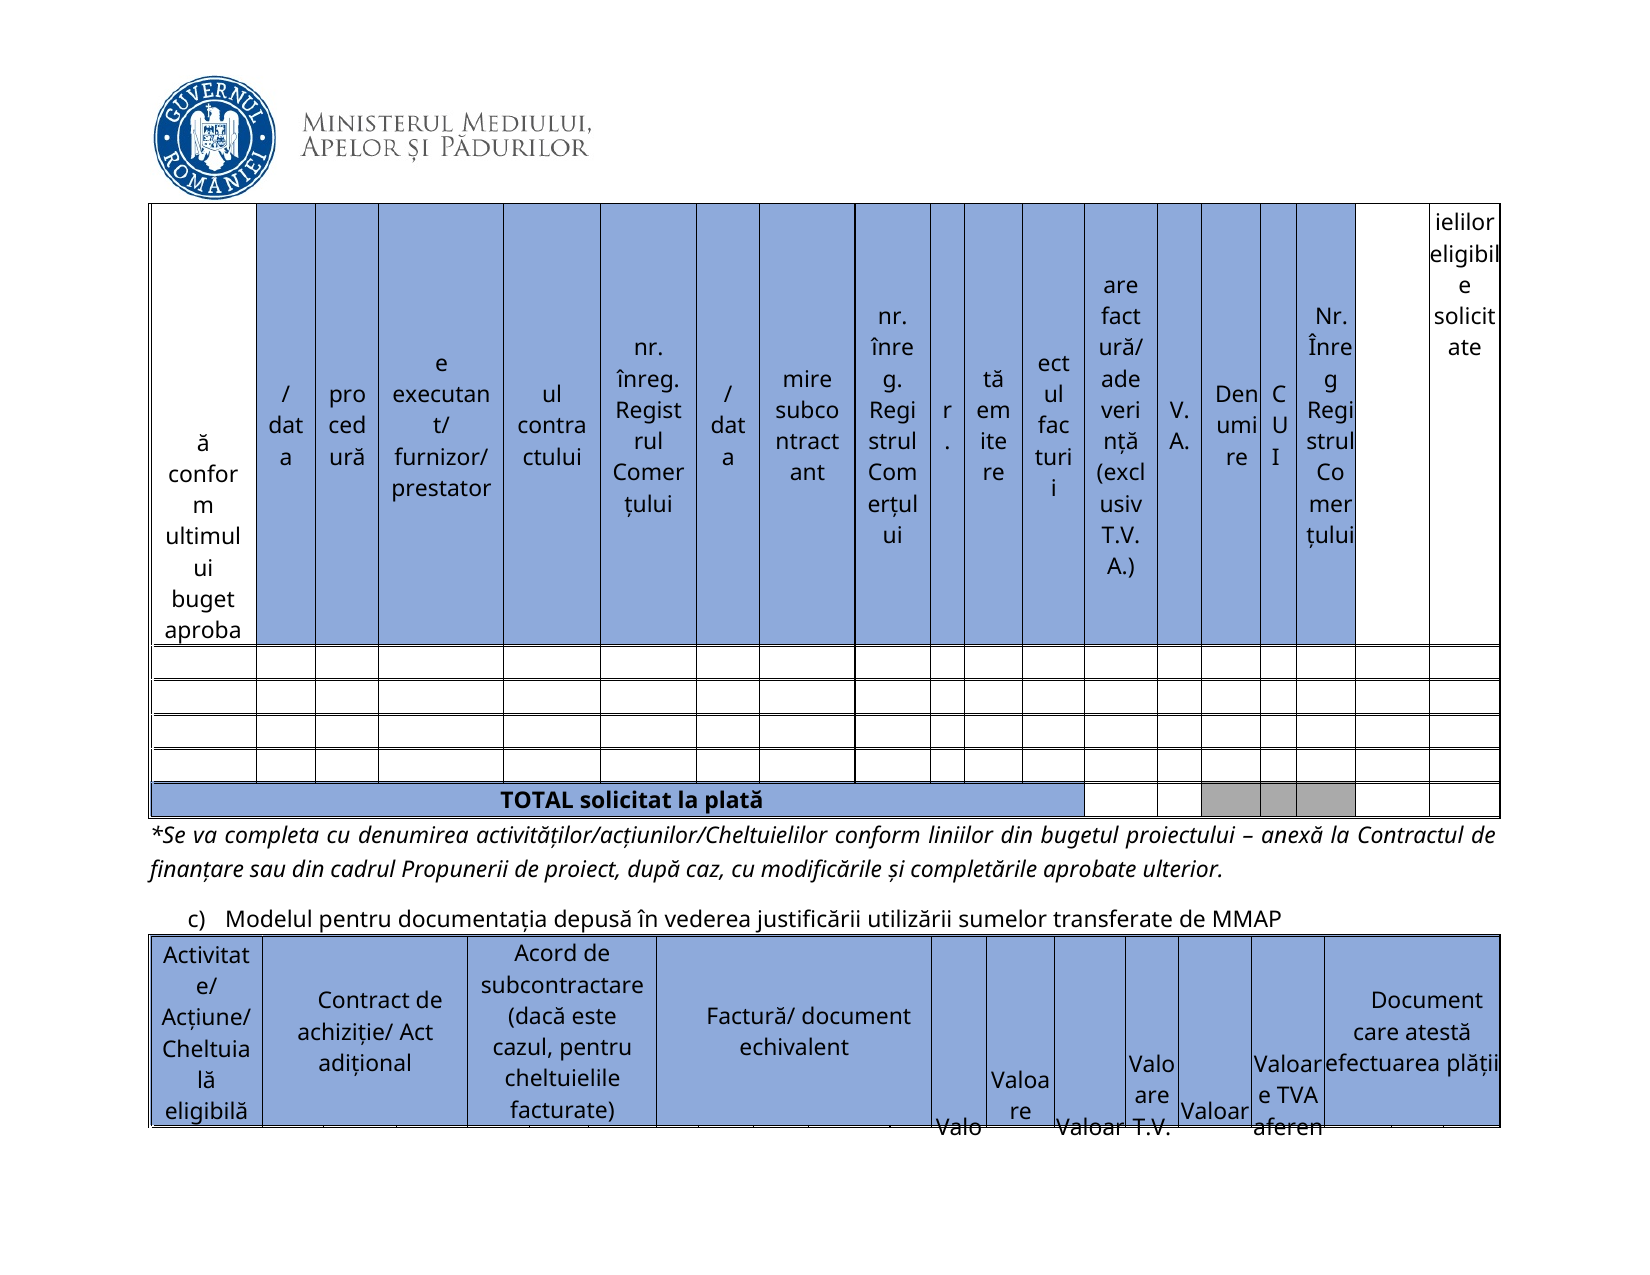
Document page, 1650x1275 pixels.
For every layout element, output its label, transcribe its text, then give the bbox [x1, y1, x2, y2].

table_cell T.V.A. [1158, 204, 1201, 644]
table_cell [697, 681, 759, 712]
table_header Factură/ document echivalent [657, 937, 931, 1125]
table_cell [760, 716, 854, 747]
table_cell [931, 750, 964, 781]
table_cell [601, 716, 696, 747]
table_cell [379, 681, 503, 712]
table_cell [1356, 716, 1429, 747]
table_header Valoare T.V.A. aferentă sumelor primite [987, 937, 1054, 1125]
table_cell [601, 750, 696, 781]
table_header Contract de achiziție/ Act adițional [263, 937, 467, 1125]
table_cell [1158, 681, 1201, 712]
table_cell [1085, 647, 1157, 678]
table_cell [1085, 784, 1157, 816]
text *Se va completa cu denumirea activităților/acțiunilor/Cheltuielilor conform liniilor din bugetul proiectului – anexă la Contractul de finanțare sau din cadrul Propunerii de proiect, după caz, cu modificările și completările aprobate ulterior. [150, 819, 1500, 884]
table_cell [1261, 784, 1296, 816]
table_cell [1297, 784, 1355, 816]
table_cell [150, 678, 256, 712]
table_cell [1202, 750, 1260, 781]
table_cell [1356, 784, 1429, 816]
table_header Valoare sumelor primite [932, 937, 986, 1125]
table_cell [1202, 681, 1260, 712]
table_cell Nr. [931, 204, 964, 644]
table_header Activitate/ Acțiune/Cheltuială eligibilă conform ultimului buget aprobat, anexă la Contractul de finanțare* [152, 937, 262, 1125]
table_cell [760, 681, 854, 712]
table_cell Denumire subcontractant [760, 204, 854, 644]
table_cell [856, 647, 930, 678]
table_cell [965, 716, 1022, 747]
table_cell [1158, 716, 1201, 747]
table_header Valoare plăților efectuate [1055, 937, 1125, 1125]
table_cell [1085, 750, 1157, 781]
table_cell [760, 647, 854, 678]
table_cell [504, 716, 600, 747]
table_cell Nr./data [257, 204, 315, 644]
table_cell [316, 681, 378, 712]
table_cell [1202, 716, 1260, 747]
table_cell Obiectul contractului [504, 204, 600, 644]
table_cell [1023, 716, 1084, 747]
list Modelul pentru documentația depusă în vederea justificării utilizării sumelor transferate de MMAP [187, 903, 1500, 934]
table_cell [1261, 681, 1296, 712]
table_cell [1023, 750, 1084, 781]
table_cell [316, 716, 378, 747]
table_cell Denumire executant/ furnizor/ prestator [379, 204, 503, 644]
table_cell [1356, 681, 1429, 712]
table_header Valoare T.V.A. aferentă sumelor primite [1126, 937, 1178, 1125]
table_cell [504, 750, 600, 781]
table_cell Nr. Înreg Registrul Comerțului [1297, 204, 1355, 644]
table_cell [856, 750, 930, 781]
table_cell [1202, 784, 1260, 816]
table_cell [257, 750, 315, 781]
table_cell [856, 716, 930, 747]
table_cell [965, 647, 1022, 678]
table_cell [379, 750, 503, 781]
table_cell [760, 750, 854, 781]
table_cell Obiectul facturii [1023, 204, 1084, 644]
table_cell [1356, 647, 1429, 678]
table_cell [152, 713, 256, 747]
table_cell Dată emitere [965, 204, 1022, 644]
table_cell [1297, 647, 1355, 678]
table_cell [316, 750, 378, 781]
table_cell [257, 647, 315, 678]
table_cell [504, 681, 600, 712]
table_cell [379, 647, 503, 678]
table_cell [1085, 681, 1157, 712]
table_cell [152, 747, 256, 781]
table_cell [1430, 716, 1499, 747]
table_cell [1356, 750, 1429, 781]
table_cell [931, 647, 964, 678]
table_cell [601, 681, 696, 712]
table_cell [1430, 647, 1499, 678]
table_cell [1158, 750, 1201, 781]
table_cell [1261, 750, 1296, 781]
table_cell [1023, 681, 1084, 712]
table_cell [931, 681, 964, 712]
table_cell [1297, 681, 1355, 712]
table_cell [1430, 784, 1499, 816]
table_cell Nr./data [697, 204, 759, 644]
table_cell [1261, 716, 1296, 747]
table_cell [379, 716, 503, 747]
table_cell [697, 750, 759, 781]
table_cell [697, 716, 759, 747]
table_header Acord de subcontractare (dacă este cazul, pentru cheltuielile facturate) [468, 937, 656, 1125]
table_cell [1023, 647, 1084, 678]
table_cell CUI/nr. înreg. Registrul Comerțului [856, 204, 930, 644]
table_cell CUI [1261, 204, 1296, 644]
table_cell [1297, 750, 1355, 781]
table_cell Valoare factură/ adeverință (exclusiv T.V.A.) [1085, 204, 1157, 644]
table_cell [965, 750, 1022, 781]
table_cell [152, 644, 256, 678]
table_cell [1261, 647, 1296, 678]
table_cell [257, 716, 315, 747]
table_cell [1430, 750, 1499, 781]
table_cell TOTAL solicitat la plată [150, 781, 1084, 816]
table_cell CUI/nr. înreg. Registrul Comerțului [601, 204, 696, 644]
table_cell [1297, 716, 1355, 747]
table_header Document care atestă efectuarea plății [1325, 937, 1499, 1125]
table_cell Denumire [1202, 204, 1260, 644]
table_cell [965, 681, 1022, 712]
table_cell [1158, 647, 1201, 678]
table_cell [601, 647, 696, 678]
table_cell [504, 647, 600, 678]
table_cell [856, 681, 930, 712]
table_cell [316, 647, 378, 678]
table_cell [1158, 784, 1201, 816]
table_cell [697, 647, 759, 678]
table_cell [1085, 716, 1157, 747]
picture [150, 75, 594, 203]
table_cell [257, 681, 315, 712]
table_cell Tip procedură [316, 204, 378, 644]
table_cell [1202, 647, 1260, 678]
table_header Valoare TVA aferentă sumelor primite și nejustificate [1252, 937, 1324, 1125]
table_cell [1430, 681, 1499, 712]
table_header Valoare sume primite și nejustificate [1179, 937, 1251, 1125]
table_cell [931, 716, 964, 747]
